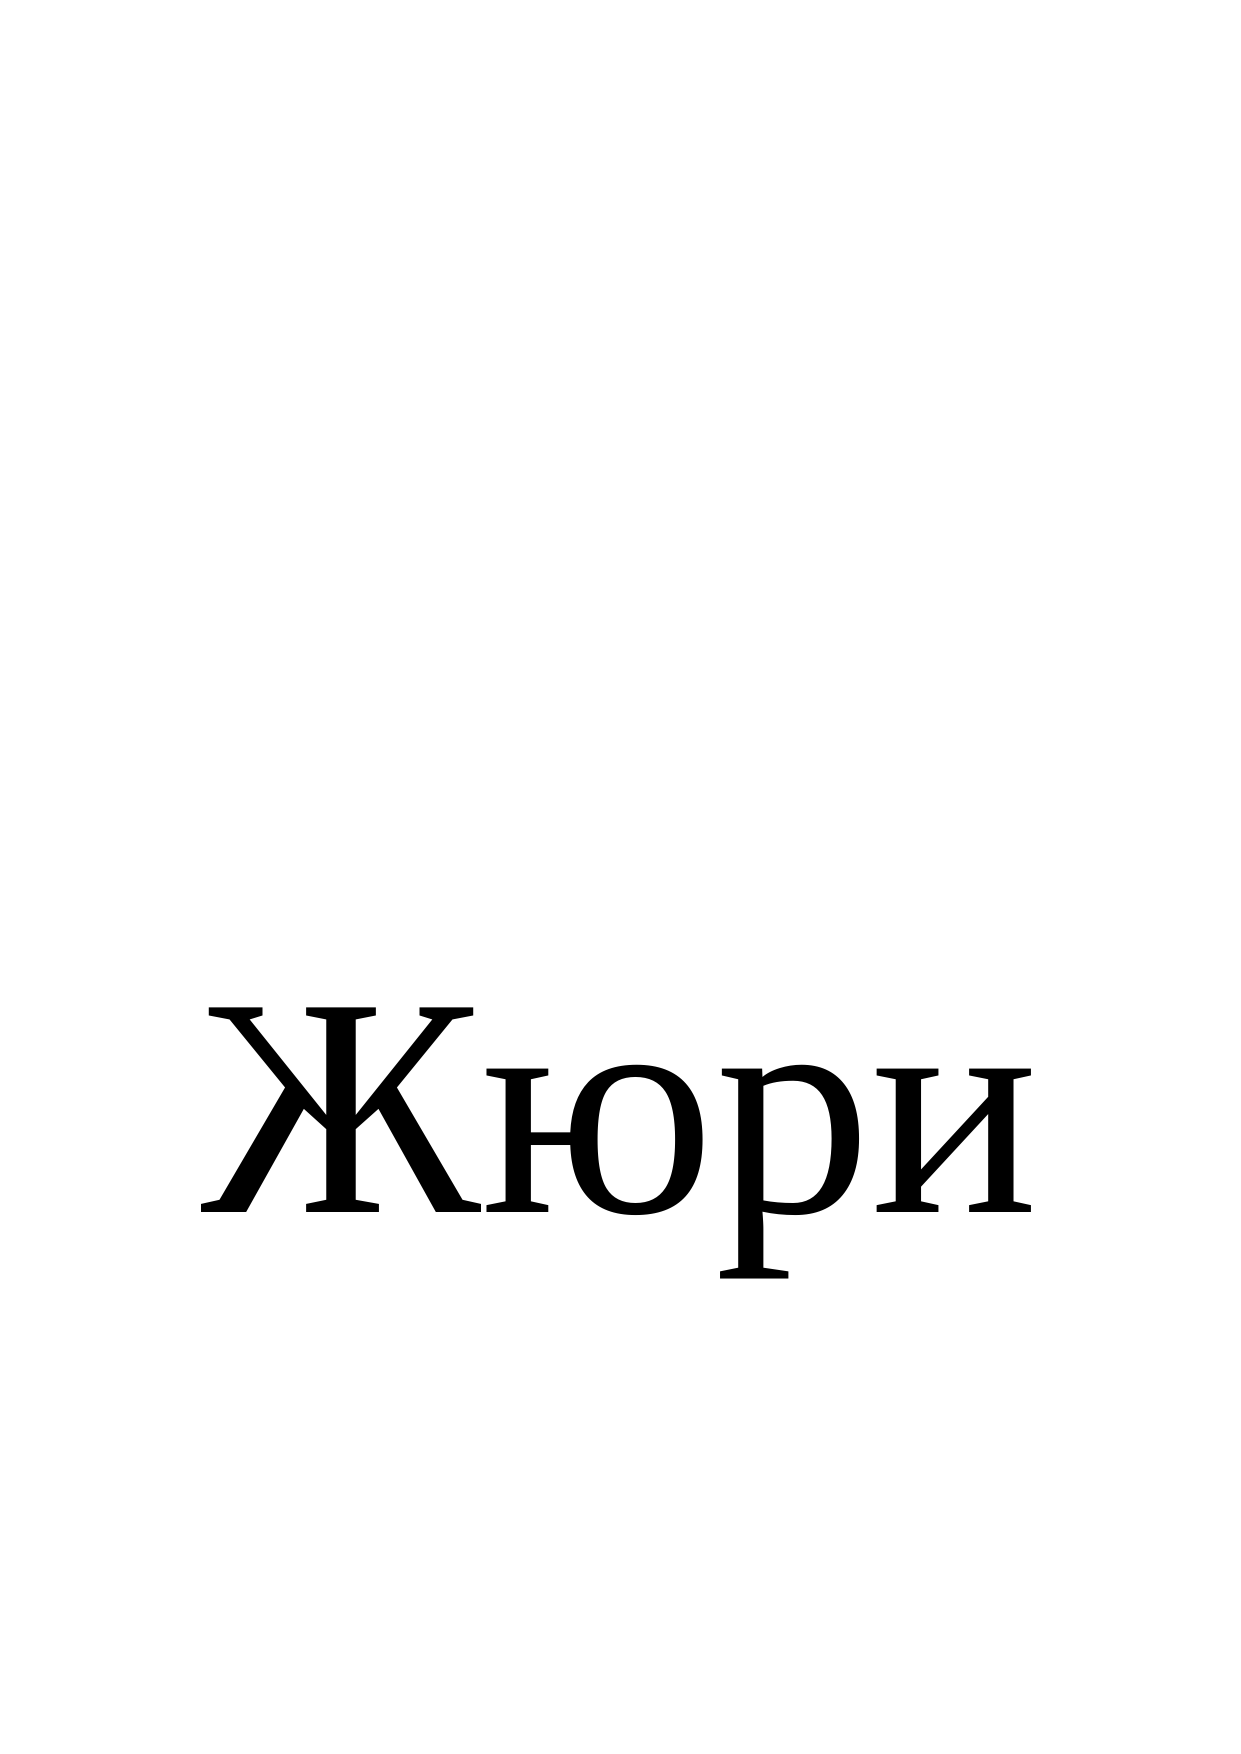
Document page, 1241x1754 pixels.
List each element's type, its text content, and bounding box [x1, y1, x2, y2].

text Жюри [59, 921, 1181, 1280]
